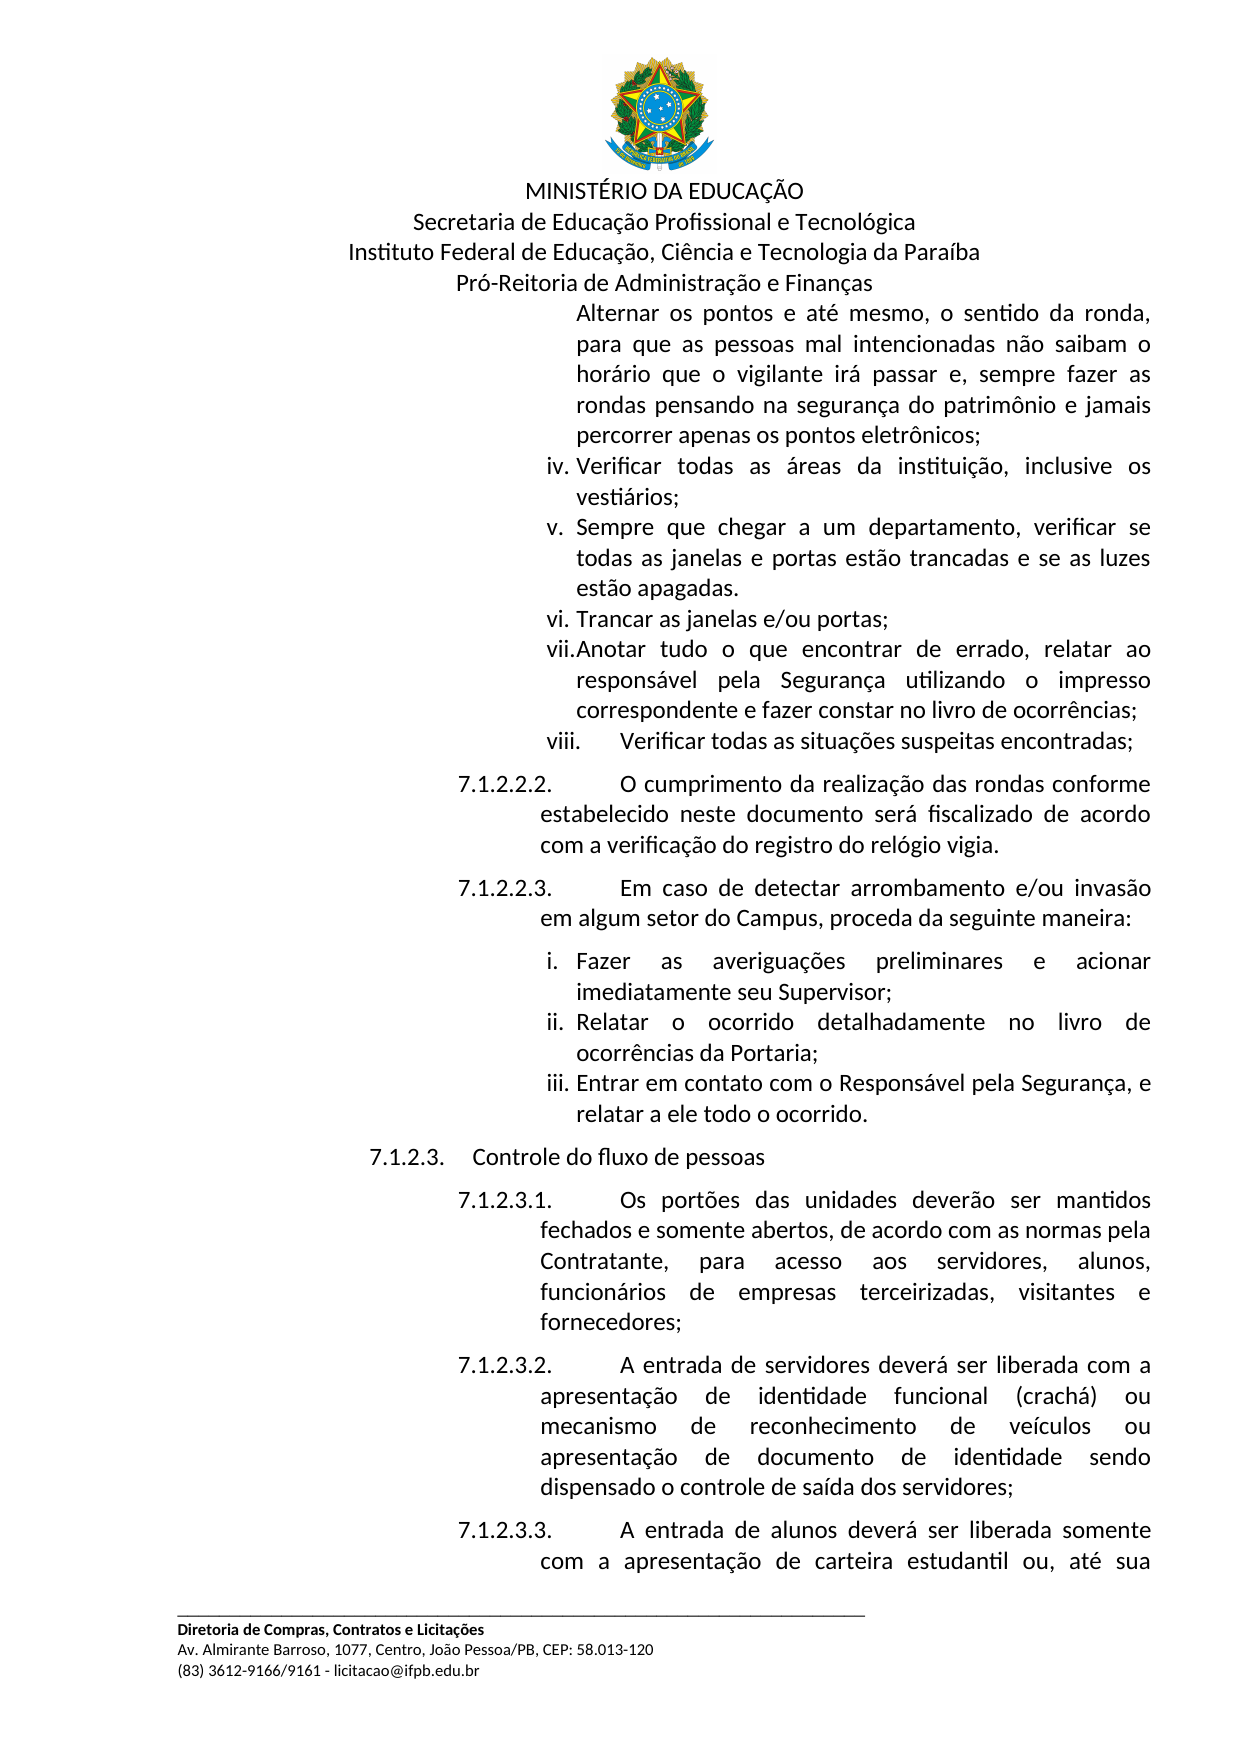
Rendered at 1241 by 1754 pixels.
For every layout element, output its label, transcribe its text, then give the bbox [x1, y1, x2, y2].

list A entrada de servidores deverá ser liberada com a apresentação de identidade funcional (crachá) ou mecanismo de reconhecimento de veículos ou apresentação de documento de identidade sendo dispensado o controle de saída dos servidores; [458, 1349, 1152, 1502]
list Verificar todas as áreas da instituição, inclusive os vestiários; [546, 450, 1152, 511]
list Verificar todas as situações suspeitas encontradas; [546, 725, 1152, 755]
list Entrar em contato com o Responsável pela Segurança, e relatar a ele todo o ocorrido. [546, 1068, 1152, 1129]
list Trancar as janelas e/ou portas; [546, 603, 1152, 633]
list Fazer as averiguações preliminares e acionar imediatamente seu Supervisor; [546, 946, 1152, 1007]
list Anotar tudo o que encontrar de errado, relatar ao responsável pela Segurança utilizando o impresso correspondente e fazer constar no livro de ocorrências; [546, 633, 1152, 725]
list O cumprimento da realização das rondas conforme estabelecido neste documento será fiscalizado de acordo com a verificação do registro do relógio vigia. [458, 768, 1152, 859]
list Em caso de detectar arrombamento e/ou invasão em algum setor do Campus, proceda da seguinte maneira: [458, 872, 1152, 933]
list Controle do fluxo de pessoas [369, 1141, 1152, 1172]
list Sempre que chegar a um departamento, verificar se todas as janelas e portas estão trancadas e se as luzes estão apagadas. [546, 511, 1152, 603]
list Relatar o ocorrido detalhadamente no livro de ocorrências da Portaria; [546, 1007, 1152, 1068]
picture [601, 54, 718, 174]
list Os portões das unidades deverão ser mantidos fechados e somente abertos, de acordo com as normas pela Contratante, para acesso aos servidores, alunos, funcionários de empresas terceirizadas, visitantes e fornecedores; [458, 1184, 1152, 1337]
